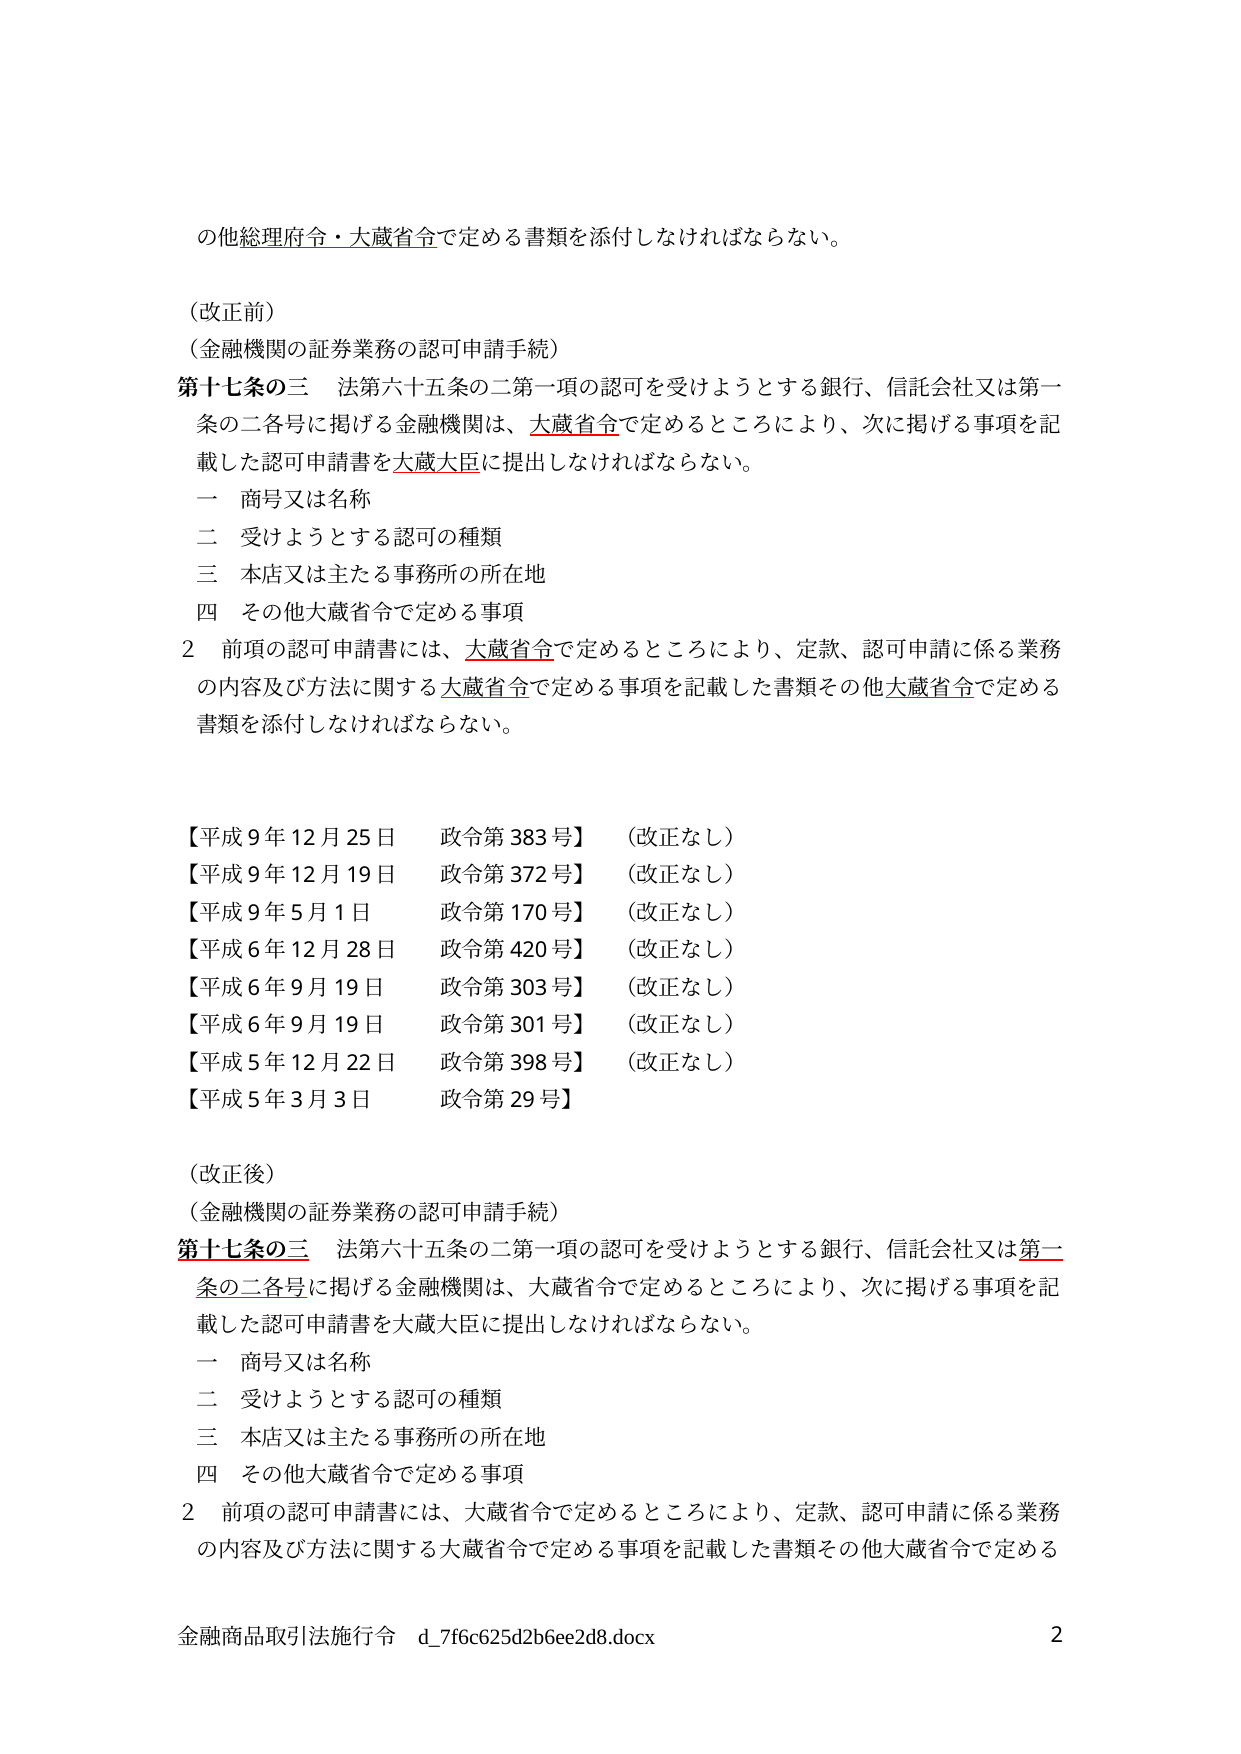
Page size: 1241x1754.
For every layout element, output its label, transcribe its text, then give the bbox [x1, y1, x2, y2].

text 四 その他大蔵省令で定める事項 [196, 592, 1063, 629]
text 一 商号又は名称 [196, 479, 1063, 517]
text 一 商号又は名称 [196, 1342, 1063, 1379]
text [177, 1492, 1063, 1567]
text （金融機関の証券業務の認可申請手続） [177, 329, 1063, 367]
text 三 本店又は主たる事務所の所在地 [196, 554, 1063, 592]
text 【平成9年5月1日 政令第170号】 （改正なし） [177, 892, 1063, 929]
text 【平成5年3月3日 政令第29号】 [177, 1079, 1063, 1117]
text （改正前） [177, 292, 1063, 329]
text 第十七条の三 法第六十五条の二第一項の認可を受けようとする銀行、信託会社又は第一条の二各号に掲げる金融機関は、大蔵省令で定めるところにより、次に掲げる事項を記載した認可申請書を大蔵大臣に提出しなければならない。 [177, 1229, 1063, 1342]
text 【平成6年12月28日 政令第420号】 （改正なし） [177, 929, 1063, 967]
text （金融機関の証券業務の認可申請手続） [177, 1192, 1063, 1229]
text 三 本店又は主たる事務所の所在地 [196, 1417, 1063, 1454]
text 【平成6年9月19日 政令第303号】 （改正なし） [177, 967, 1063, 1004]
text 【平成6年9月19日 政令第301号】 （改正なし） [177, 1004, 1063, 1042]
text 第十七条の三 法第六十五条の二第一項の認可を受けようとする銀行、信託会社又は第一条の二各号に掲げる金融機関は、大蔵省令で定めるところにより、次に掲げる事項を記載した認可申請書を大蔵大臣に提出しなければならない。 [177, 367, 1063, 479]
text 【平成5年12月22日 政令第398号】 （改正なし） [177, 1042, 1063, 1079]
text 二 受けようとする認可の種類 [196, 1379, 1063, 1417]
text 四 その他大蔵省令で定める事項 [196, 1454, 1063, 1492]
text 二 受けようとする認可の種類 [196, 517, 1063, 554]
text （改正後） [177, 1154, 1063, 1192]
text 【平成9年12月25日 政令第383号】 （改正なし） [177, 817, 1063, 854]
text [177, 217, 1063, 254]
text 【平成9年12月19日 政令第372号】 （改正なし） [177, 854, 1063, 892]
text ２ 前項の認可申請書には、大蔵省令で定めるところにより、定款、認可申請に係る業務の内容及び方法に関する大蔵省令で定める事項を記載した書類その他大蔵省令で定める書類を添付しなければならない。 [177, 629, 1063, 742]
